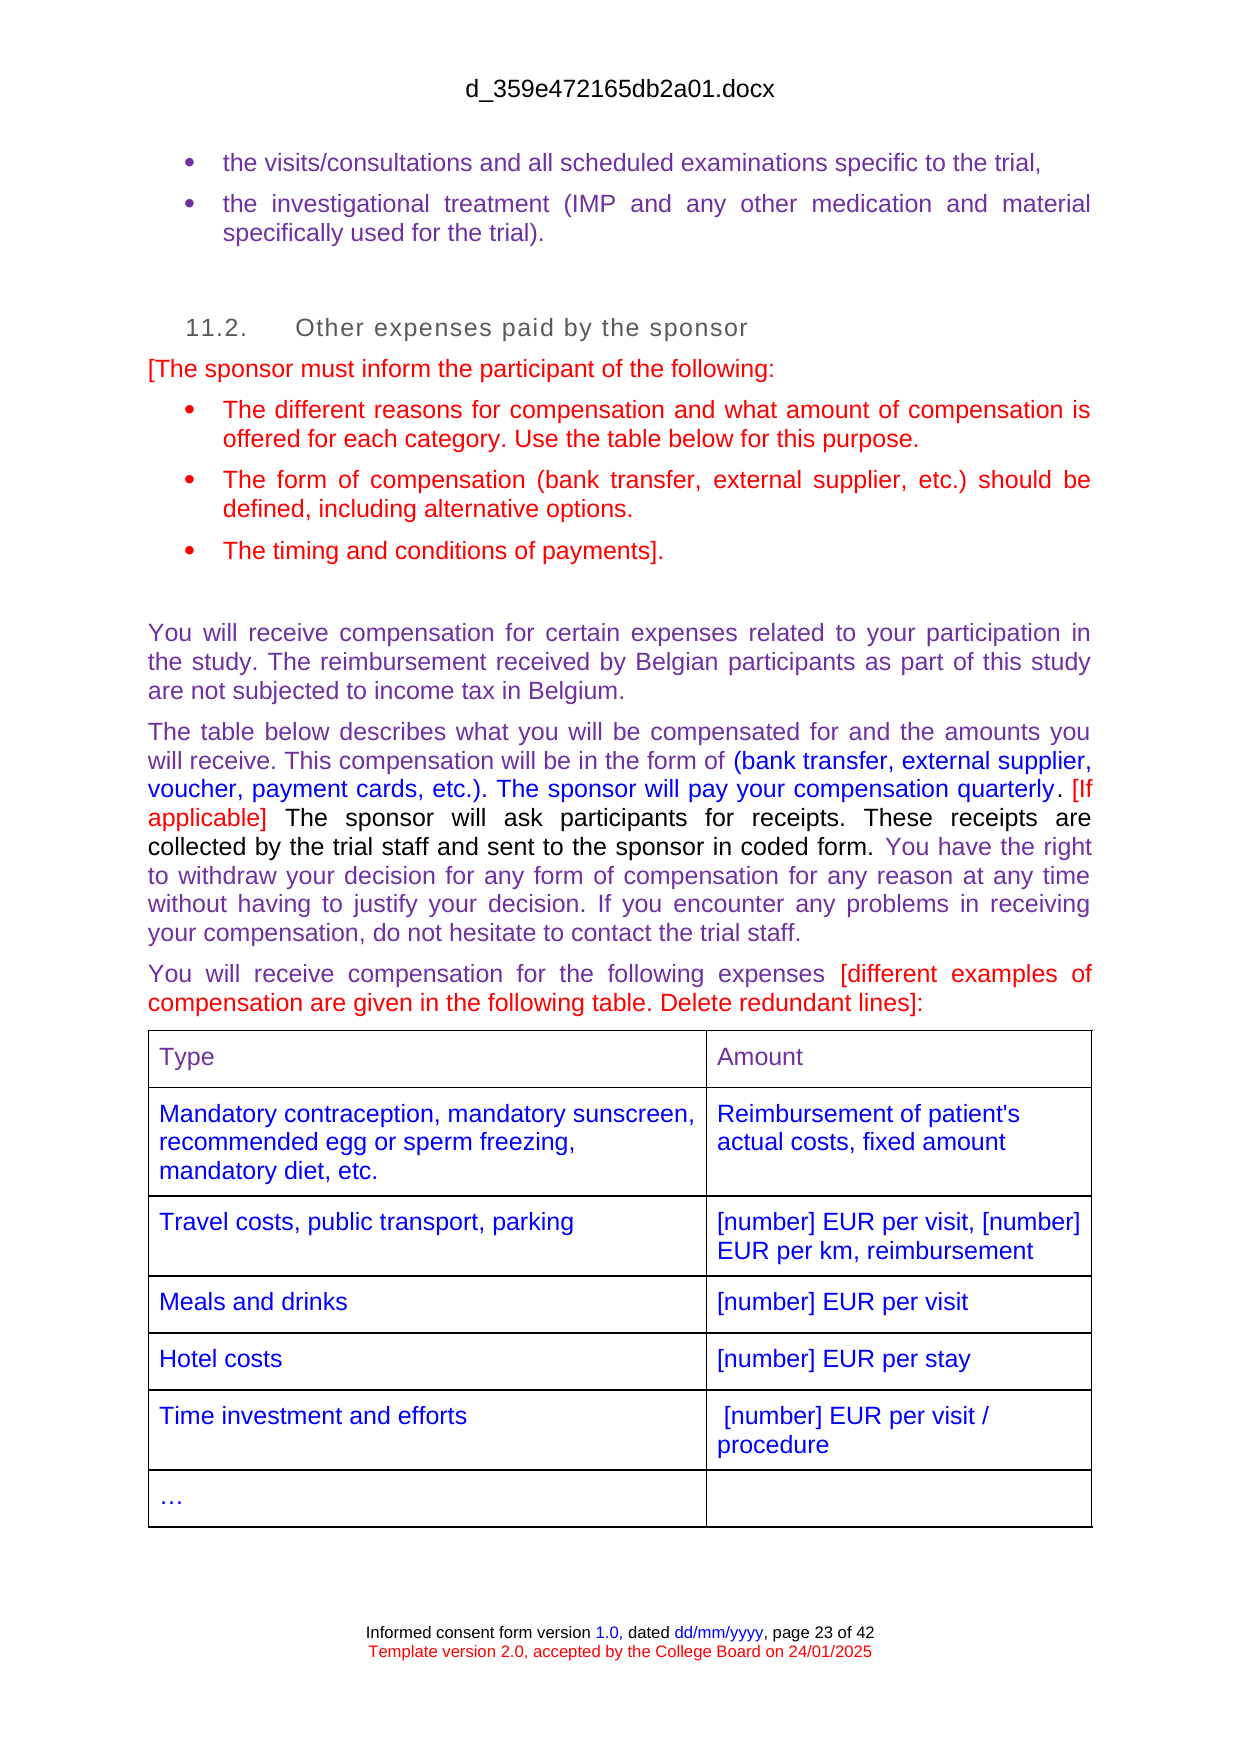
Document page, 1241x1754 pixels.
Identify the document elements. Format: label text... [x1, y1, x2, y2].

text You will receive compensation for the following expenses [different examples of compensation are given in the following table. Delete redundant lines]: [148, 959, 1092, 1017]
subtitle Other expenses paid by the sponsor [185, 313, 1092, 342]
list The form of compensation (bank transfer, external supplier, etc.) should be defined, including alternative options. [185, 466, 1092, 523]
table_cell … [149, 1471, 706, 1526]
table_cell Mandatory contraception, mandatory sunscreen, recommended egg or sperm freezing, mandatory diet, etc. [149, 1088, 706, 1195]
table_cell Travel costs, public transport, parking [149, 1197, 706, 1275]
table_cell Meals and drinks [149, 1277, 706, 1332]
table_cell [707, 1471, 1091, 1526]
text You will receive compensation for certain expenses related to your participation in the study. The reimbursement received by Belgian participants as part of this study are not subjected to income tax in Belgium. [148, 618, 1092, 704]
table_cell [number] EUR per visit, [number] EUR per km, reimbursement [707, 1197, 1091, 1275]
text The table below describes what you will be compensated for and the amounts you will receive. This compensation will be in the form of (bank transfer, external supplier, voucher, payment cards, etc.). The sponsor will pay your compensation quarterly. [If applicable] The sponsor will ask participants for receipts. These receipts are collected by the trial staff and sent to the sponsor in coded form. You have the right to withdraw your decision for any form of compensation for any reason at any time without having to justify your decision. If you encounter any problems in receiving your compensation, do not hesitate to contact the trial staff. [148, 717, 1092, 947]
list The timing and conditions of payments]. [185, 536, 1092, 564]
table_cell Hotel costs [149, 1334, 706, 1389]
text [The sponsor must inform the participant of the following: [148, 354, 1092, 383]
table_header Type [149, 1031, 706, 1087]
table_cell [number] EUR per visit / procedure [707, 1391, 1091, 1469]
table_cell Reimbursement of patient's actual costs, fixed amount [707, 1088, 1091, 1195]
table_cell Time investment and efforts [149, 1391, 706, 1469]
list the visits/consultations and all scheduled examinations specific to the trial, [185, 148, 1092, 177]
list The different reasons for compensation and what amount of compensation is offered for each category. Use the table below for this purpose. [185, 395, 1092, 453]
table_cell [number] EUR per visit [707, 1277, 1091, 1332]
list the investigational treatment (IMP and any other medication and material specifically used for the trial). [185, 189, 1092, 247]
table_cell [number] EUR per stay [707, 1334, 1091, 1389]
table_header Amount [707, 1031, 1091, 1087]
